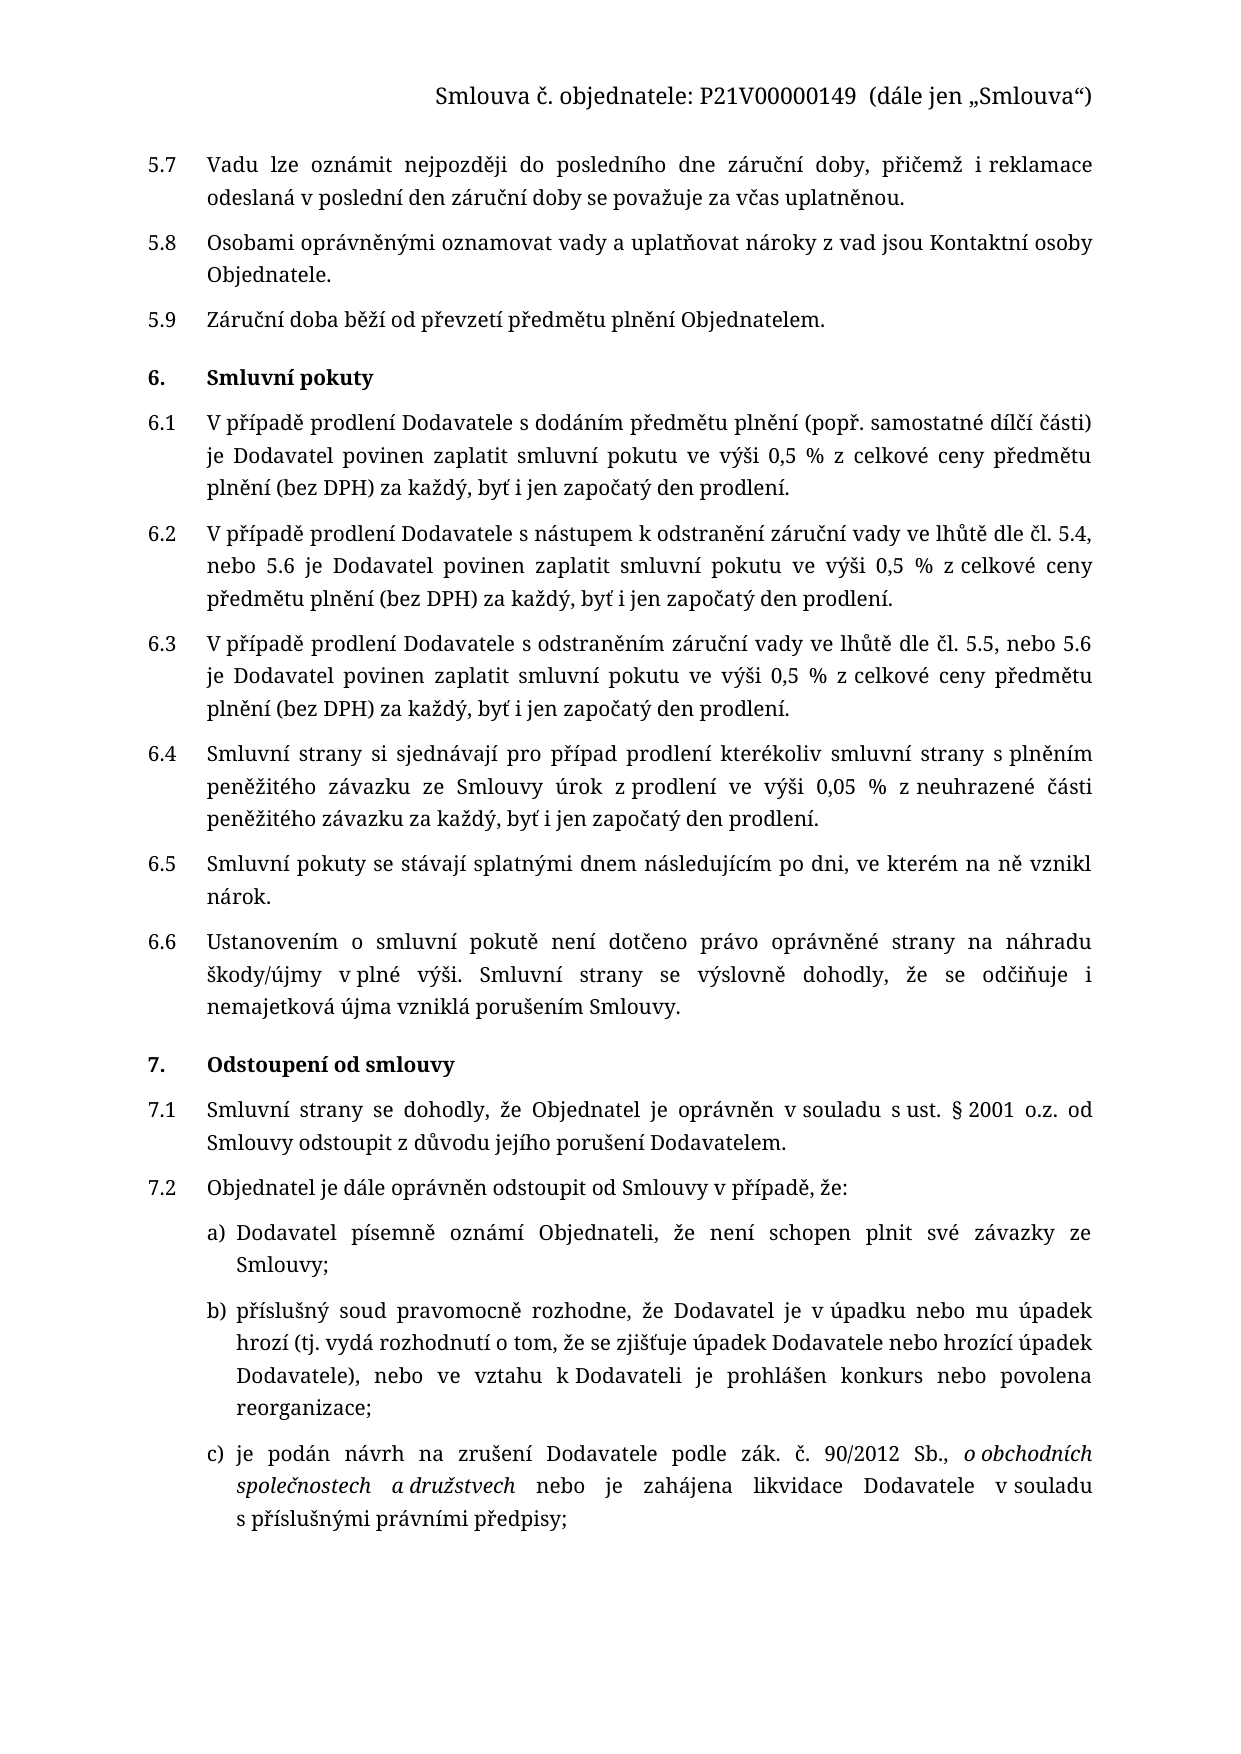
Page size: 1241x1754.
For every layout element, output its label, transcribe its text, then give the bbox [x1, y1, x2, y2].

list V případě prodlení Dodavatele s odstraněním záruční vady ve lhůtě dle čl. 5.5, nebo 5.6 je Dodavatel povinen zaplatit smluvní pokutu ve výši 0,5 % z celkové ceny předmětu plnění (bez DPH) za každý, byť i jen započatý den prodlení. [148, 629, 1093, 723]
list Osobami oprávněnými oznamovat vady a uplatňovat nároky z vad jsou Kontaktní osoby Objednatele. [148, 228, 1093, 289]
list Smluvní pokuty [148, 363, 1093, 392]
list Smluvní strany si sjednávají pro případ prodlení kterékoliv smluvní strany s plněním peněžitého závazku ze Smlouvy úrok z prodlení ve výši 0,05 % z neuhrazené části peněžitého závazku za každý, byť i jen započatý den prodlení. [148, 739, 1093, 833]
list Záruční doba běží od převzetí předmětu plnění Objednatelem. [148, 306, 1093, 334]
list V případě prodlení Dodavatele s nástupem k odstranění záruční vady ve lhůtě dle čl. 5.4, nebo 5.6 je Dodavatel povinen zaplatit smluvní pokutu ve výši 0,5 % z celkové ceny předmětu plnění (bez DPH) za každý, byť i jen započatý den prodlení. [148, 519, 1093, 612]
list příslušný soud pravomocně rozhodne, že Dodavatel je v úpadku nebo mu úpadek hrozí (tj. vydá rozhodnutí o tom, že se zjišťuje úpadek Dodavatele nebo hrozící úpadek Dodavatele), nebo ve vztahu k Dodavateli je prohlášen konkurs nebo povolena reorganizace; [207, 1296, 1093, 1422]
list Odstoupení od smlouvy [148, 1050, 1093, 1078]
list Objednatel je dále oprávněn odstoupit od Smlouvy v případě, že: [148, 1173, 1093, 1201]
list Vadu lze oznámit nejpozději do posledního dne záruční doby, přičemž i reklamace odeslaná v poslední den záruční doby se považuje za včas uplatněnou. [148, 150, 1093, 211]
list je podán návrh na zrušení Dodavatele podle zák. č. 90/2012 Sb., o obchodních společnostech a družstvech nebo je zahájena likvidace Dodavatele v souladu s příslušnými právními předpisy; [207, 1439, 1093, 1532]
list V případě prodlení Dodavatele s dodáním předmětu plnění (popř. samostatné dílčí části) je Dodavatel povinen zaplatit smluvní pokutu ve výši 0,5 % z celkové ceny předmětu plnění (bez DPH) za každý, byť i jen započatý den prodlení. [148, 408, 1093, 502]
list Smluvní pokuty se stávají splatnými dnem následujícím po dni, ve kterém na ně vznikl nárok. [148, 849, 1093, 911]
list Dodavatel písemně oznámí Objednateli, že není schopen plnit své závazky ze Smlouvy; [207, 1218, 1093, 1279]
list Ustanovením o smluvní pokutě není dotčeno právo oprávněné strany na náhradu škody/újmy v plné výši. Smluvní strany se výslovně dohodly, že se odčiňuje i nemajetková újma vzniklá porušením Smlouvy. [148, 927, 1093, 1021]
list Smluvní strany se dohodly, že Objednatel je oprávněn v souladu s ust. § 2001 o.z. od Smlouvy odstoupit z důvodu jejího porušení Dodavatelem. [148, 1095, 1093, 1156]
